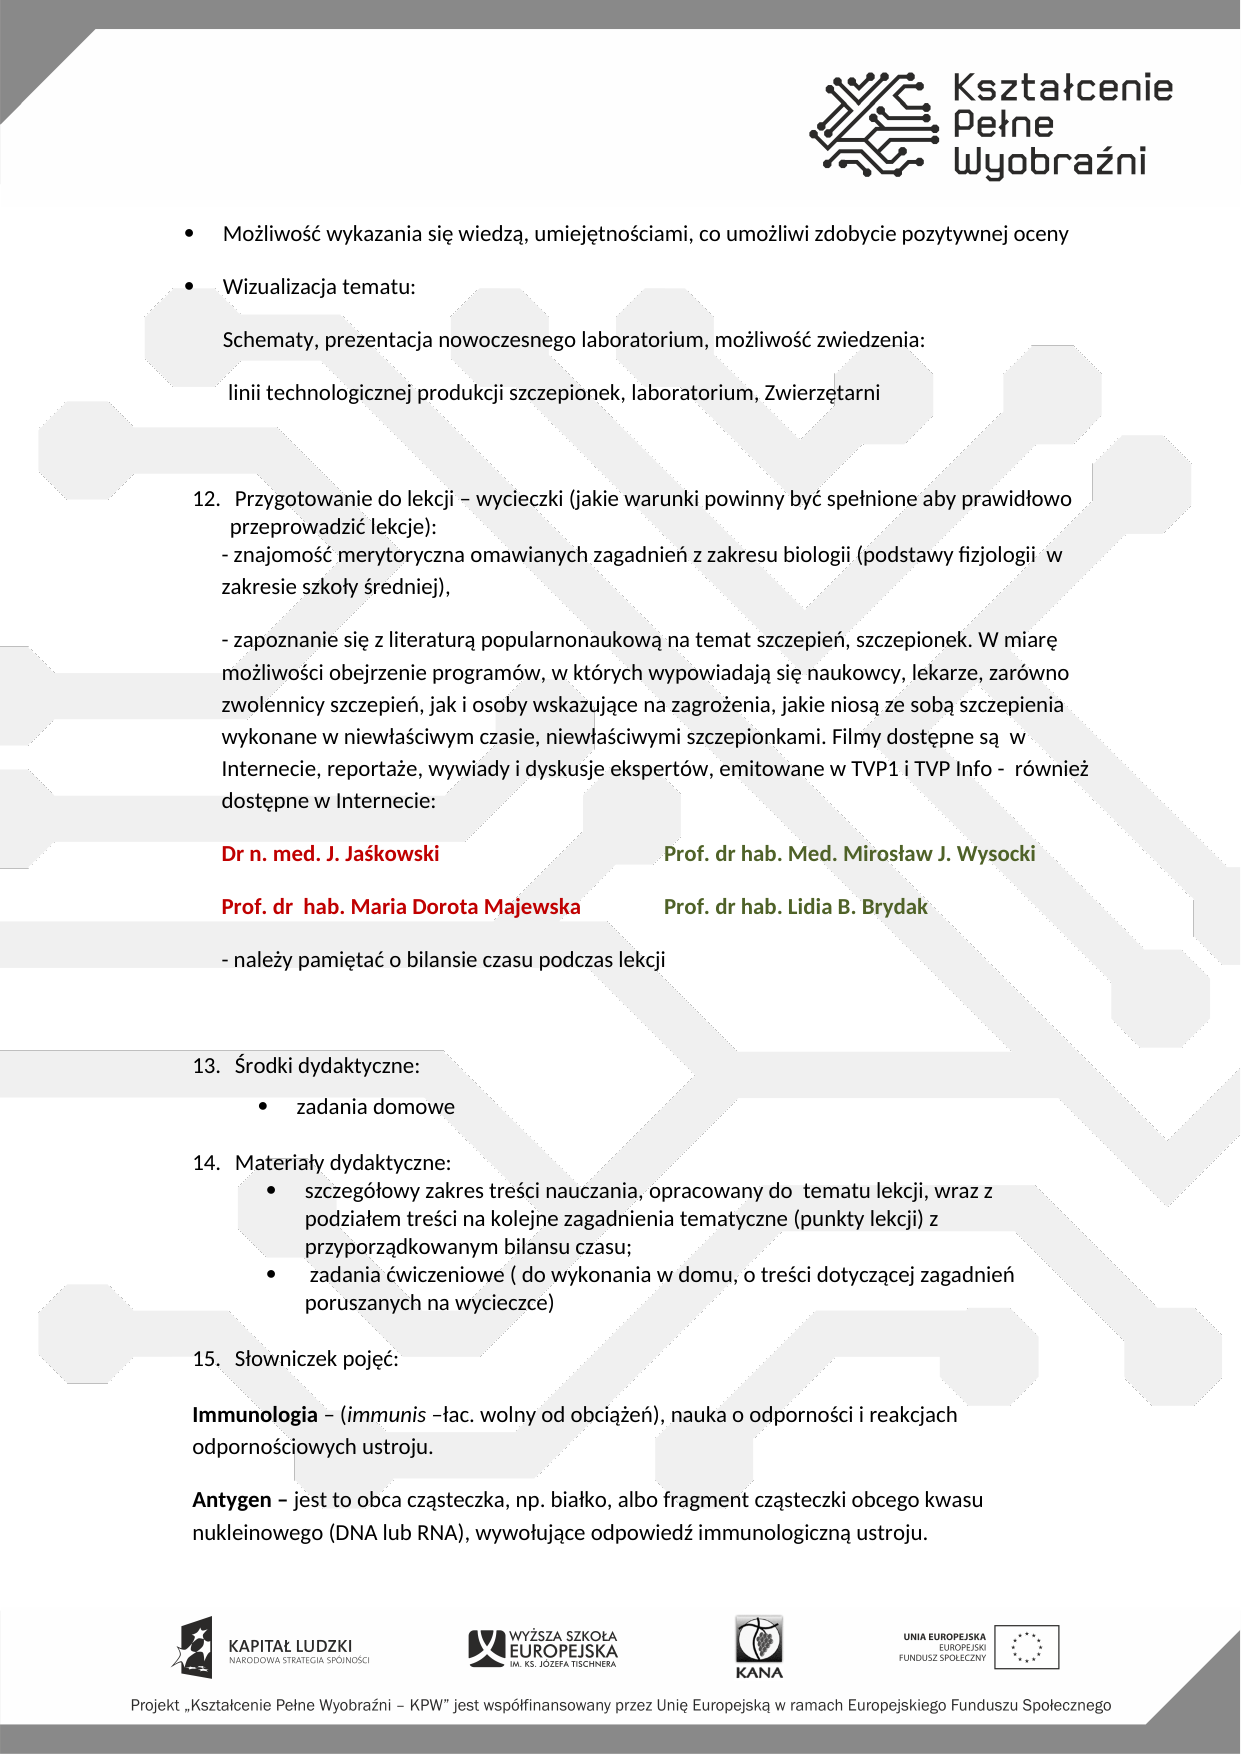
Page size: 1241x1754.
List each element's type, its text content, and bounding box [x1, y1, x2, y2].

list zadania domowe [259, 1092, 1093, 1120]
text Antygen – jest to obca cząsteczka, np. białko, albo fragment cząsteczki obcego kwasu nukleinowego (DNA lub RNA), wywołujące odpowiedź immunologiczną ustroju. [192, 1486, 1093, 1546]
text - należy pamiętać o bilansie czasu podczas lekcji [221, 946, 1093, 973]
list zadania ćwiczeniowe ( do wykonania w domu, o treści dotyczącej zagadnień poruszanych na wycieczce) [267, 1260, 1093, 1316]
list Środki dydaktyczne: [192, 1052, 1093, 1079]
picture [0, 288, 1241, 1509]
text Prof. dr hab. Maria Dorota Majewska Prof. dr hab. Lidia B. Brydak [221, 892, 1093, 921]
list Przygotowanie do lekcji – wycieczki (jakie warunki powinny być spełnione aby prawidłowo przeprowadzić lekcje): [192, 484, 1093, 540]
list Wizualizacja tematu: [185, 272, 1093, 300]
list Słowniczek pojęć: [192, 1344, 1093, 1372]
text - zapoznanie się z literaturą popularnonaukową na temat szczepień, szczepionek. W miarę możliwości obejrzenie programów, w których wypowiadają się naukowcy, lekarze, zarówno zwolennicy szczepień, jak i osoby wskazujące na zagrożenia, jakie niosą ze sobą szczepienia wykonane w niewłaściwym czasie, niewłaściwymi szczepionkami. Filmy dostępne są w Internecie, reportaże, wywiady i dyskusje ekspertów, emitowane w TVP1 i TVP Info - również dostępne w Internecie: [221, 626, 1093, 814]
list szczegółowy zakres treści nauczania, opracowany do tematu lekcji, wraz z podziałem treści na kolejne zagadnienia tematyczne (punkty lekcji) z przyporządkowanym bilansu czasu; [267, 1176, 1093, 1260]
picture [0, 0, 1241, 207]
list Możliwość wykazania się wiedzą, umiejętnościami, co umożliwi zdobycie pozytywnej oceny [185, 219, 1093, 247]
picture [0, 1607, 1241, 1754]
text Dr n. med. J. Jaśkowski Prof. dr hab. Med. Mirosław J. Wysocki [221, 839, 1093, 867]
text linii technologicznej produkcji szczepionek, laboratorium, Zwierzętarni [223, 378, 1093, 406]
text Schematy, prezentacja nowoczesnego laboratorium, możliwość zwiedzenia: [223, 325, 1093, 353]
list Materiały dydaktyczne: [192, 1148, 1093, 1176]
text Immunologia – (immunis –łac. wolny od obciążeń), nauka o odporności i reakcjach odpornościowych ustroju. [192, 1400, 1093, 1461]
text - znajomość merytoryczna omawianych zagadnień z zakresu biologii (podstawy fizjologii w zakresie szkoły średniej), [221, 540, 1093, 601]
